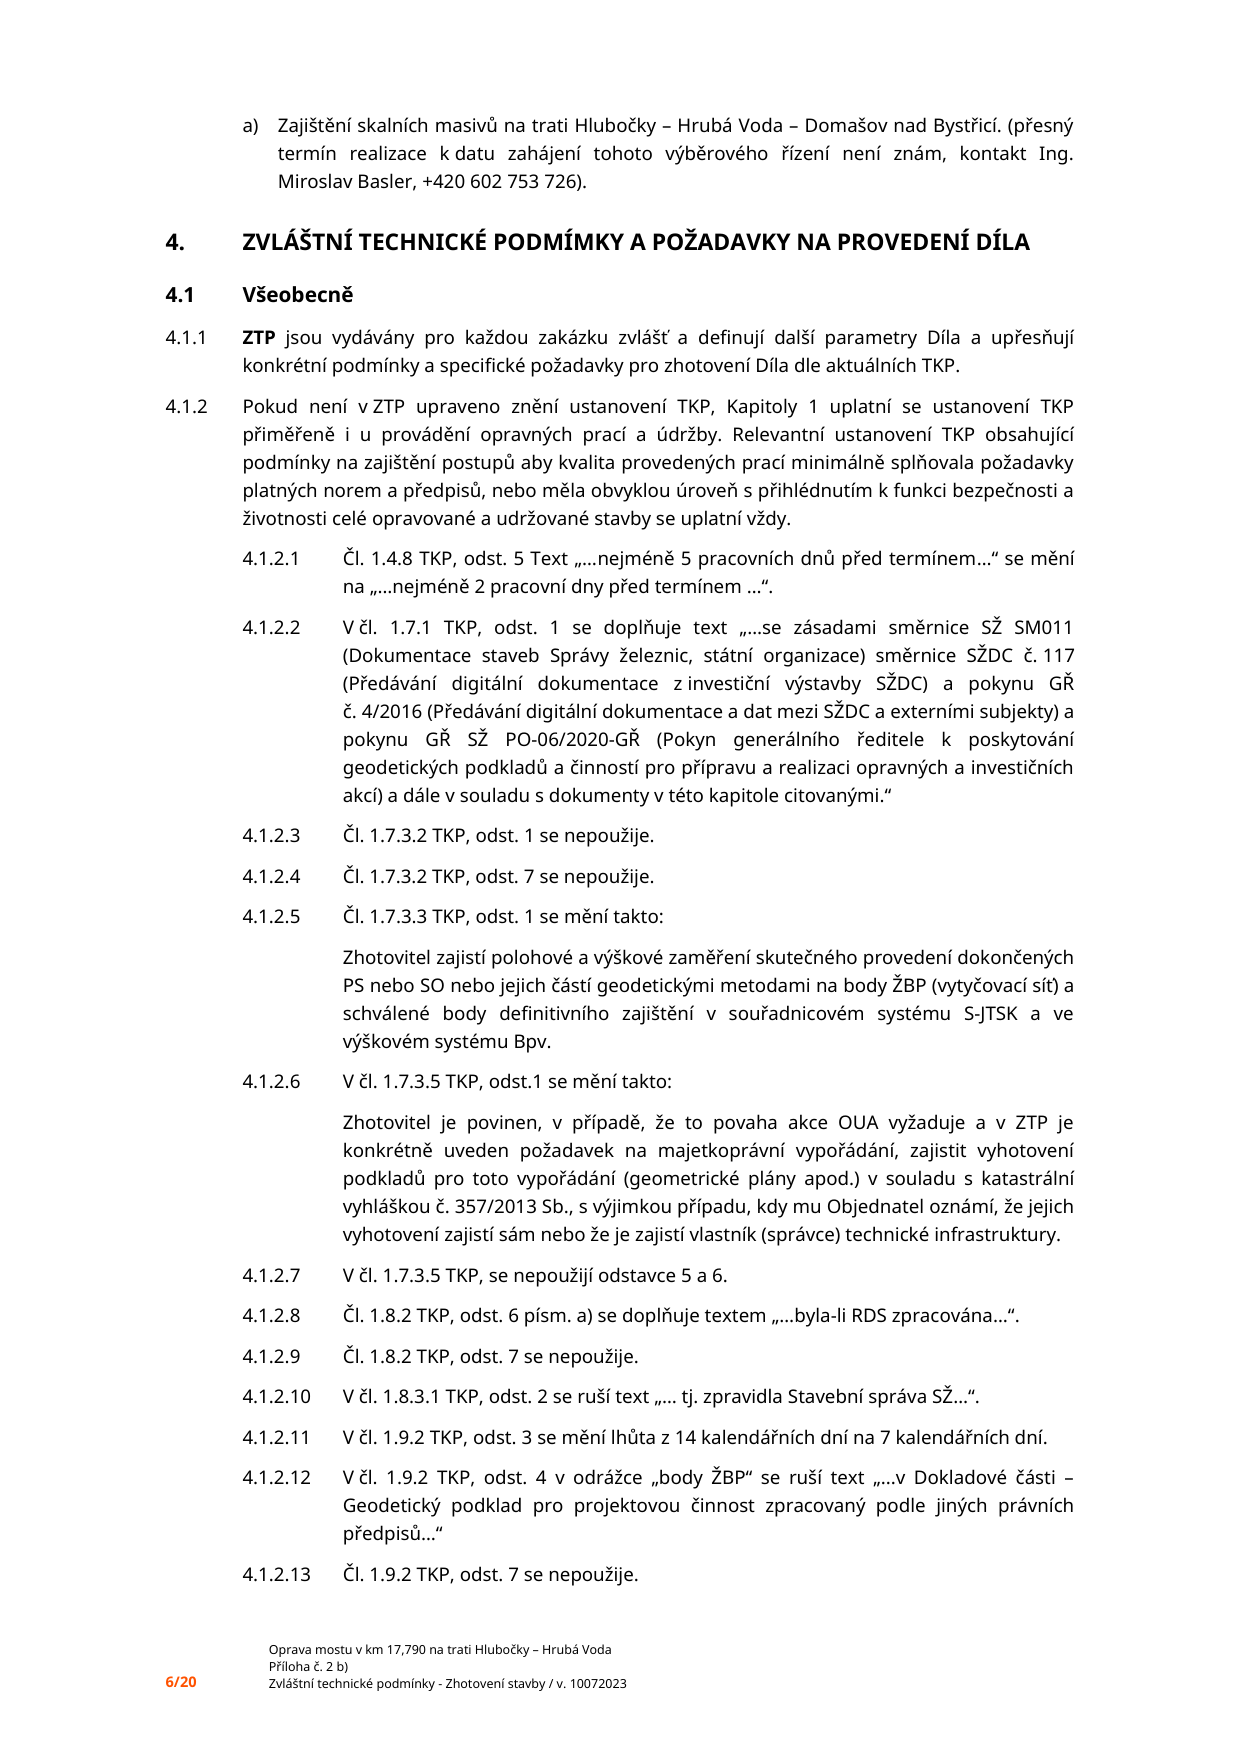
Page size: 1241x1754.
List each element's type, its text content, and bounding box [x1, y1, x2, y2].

text Čl. 1.8.2 TKP, odst. 7 se nepoužije. [242, 1343, 1075, 1368]
text V čl. 1.8.3.1 TKP, odst. 2 se ruší text „… tj. zpravidla Stavební správa SŽ…“. [242, 1383, 1075, 1409]
list Zhotovitel je povinen, v případě, že to povaha akce OUA vyžaduje a v ZTP je konkrétně uveden požadavek na majetkoprávní vypořádání, zajistit vyhotovení podkladů pro toto vypořádání (geometrické plány apod.) v souladu s katastrální vyhláškou č. 357/2013 Sb., s výjimkou případu, kdy mu Objednatel oznámí, že jejich vyhotovení zajistí sám nebo že je zajistí vlastník (správce) technické infrastruktury. [343, 1109, 1075, 1247]
text Čl. 1.4.8 TKP, odst. 5 Text „…nejméně 5 pracovních dnů před termínem…“ se mění na „…nejméně 2 pracovní dny před termínem …“. [242, 546, 1075, 599]
text V čl. 1.7.3.5 TKP, odst.1 se mění takto: [242, 1069, 1075, 1094]
list Zajištění skalních masivů na trati Hlubočky – Hrubá Voda – Domašov nad Bystřicí. (přesný termín realizace k datu zahájení tohoto výběrového řízení není znám, kontakt Ing. Miroslav Basler, +420 602 753 726). [242, 112, 1075, 194]
text V čl. 1.7.3.5 TKP, se nepoužijí odstavce 5 a 6. [242, 1262, 1075, 1287]
text V čl. 1.7.1 TKP, odst. 1 se doplňuje text „…se zásadami směrnice SŽ SM011 (Dokumentace staveb Správy železnic, státní organizace) směrnice SŽDC č. 117 (Předávání digitální dokumentace z investiční výstavby SŽDC) a pokynu GŘ č. 4/2016 (Předávání digitální dokumentace a dat mezi SŽDC a externími subjekty) a pokynu GŘ SŽ PO-06/2020-GŘ (Pokyn generálního ředitele k poskytování geodetických podkladů a činností pro přípravu a realizaci opravných a investičních akcí) a dále v souladu s dokumenty v této kapitole citovanými.“ [242, 614, 1075, 808]
text V čl. 1.9.2 TKP, odst. 3 se mění lhůta z 14 kalendářních dní na 7 kalendářních dní. [242, 1424, 1075, 1449]
text Pokud není v ZTP upraveno znění ustanovení TKP, Kapitoly 1 uplatní se ustanovení TKP přiměřeně i u provádění opravných prací a údržby. Relevantní ustanovení TKP obsahující podmínky na zajištění postupů aby kvalita provedených prací minimálně splňovala požadavky platných norem a předpisů, nebo měla obvyklou úroveň s přihlédnutím k funkci bezpečnosti a životnosti celé opravované a udržované stavby se uplatní vždy. [165, 393, 1075, 531]
list Zhotovitel zajistí polohové a výškové zaměření skutečného provedení dokončených PS nebo SO nebo jejich částí geodetickými metodami na body ŽBP (vytyčovací síť) a schválené body definitivního zajištění v souřadnicovém systému S-JTSK a ve výškovém systému Bpv. [343, 944, 1075, 1054]
text Čl. 1.9.2 TKP, odst. 7 se nepoužije. [242, 1561, 1075, 1587]
text ZTP jsou vydávány pro každou zakázku zvlášť a definují další parametry Díla a upřesňují konkrétní podmínky a specifické požadavky pro zhotovení Díla dle aktuálních TKP. [165, 324, 1075, 378]
text Čl. 1.8.2 TKP, odst. 6 písm. a) se doplňuje textem „…byla-li RDS zpracována…“. [242, 1302, 1075, 1328]
text V čl. 1.9.2 TKP, odst. 4 v odrážce „body ŽBP“ se ruší text „...v Dokladové části – Geodetický podklad pro projektovou činnost zpracovaný podle jiných právních předpisů…“ [242, 1464, 1075, 1546]
text Všeobecně [165, 281, 1075, 309]
text Čl. 1.7.3.3 TKP, odst. 1 se mění takto: [242, 904, 1075, 929]
text Čl. 1.7.3.2 TKP, odst. 7 se nepoužije. [242, 863, 1075, 889]
text Čl. 1.7.3.2 TKP, odst. 1 se nepoužije. [242, 823, 1075, 848]
text Zvláštní TECHNICKÉ podmímky a požadavky na PROVEDENÍ DÍLA [165, 225, 1075, 257]
